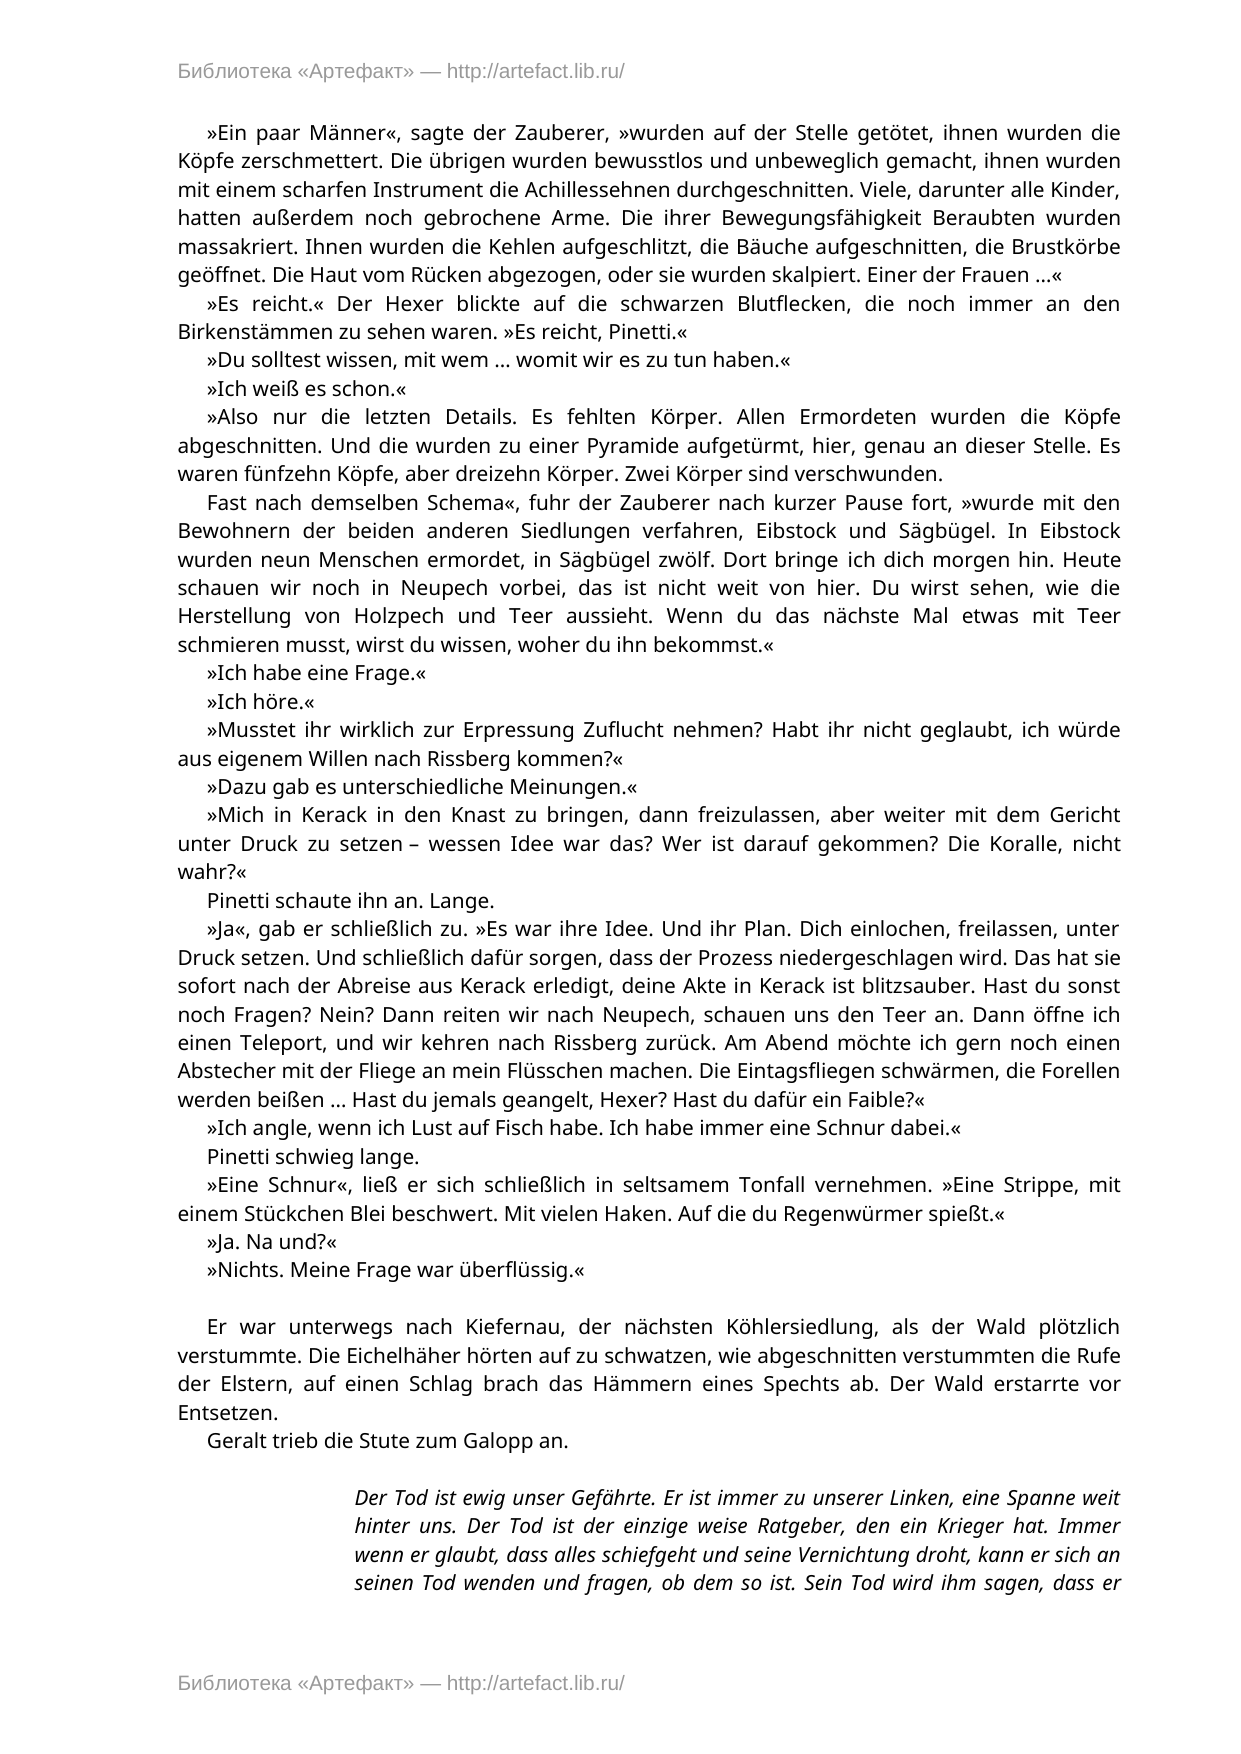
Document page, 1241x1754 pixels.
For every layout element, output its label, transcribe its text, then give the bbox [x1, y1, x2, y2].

text Pinetti schaute ihn an. Lange. [177, 886, 1122, 914]
text »Musstet ihr wirklich zur Erpressung Zuflucht nehmen? Habt ihr nicht geglaubt, ich würde aus eigenem Willen nach Rissberg kommen?« [177, 715, 1122, 772]
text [354, 1483, 1122, 1597]
text »Eine Schnur«, ließ er sich schließlich in seltsamem Tonfall vernehmen. »Eine Strippe, mit einem Stückchen Blei beschwert. Mit vielen Haken. Auf die du Regenwürmer spießt.« [177, 1170, 1122, 1227]
text Geralt trieb die Stute zum Galopp an. [177, 1426, 1122, 1455]
text Er war unterwegs nach Kiefernau, der nächsten Köhlersiedlung, als der Wald plötzlich verstummte. Die Eichelhäher hörten auf zu schwatzen, wie abgeschnitten verstummten die Rufe der Elstern, auf einen Schlag brach das Hämmern eines Spechts ab. Der Wald erstarrte vor Entsetzen. [177, 1312, 1122, 1426]
text »Ja. Na und?« [177, 1227, 1122, 1256]
text »Also nur die letzten Details. Es fehlten Körper. Allen Ermordeten wurden die Köpfe abgeschnitten. Und die wurden zu einer Pyramide aufgetürmt, hier, genau an dieser Stelle. Es waren fünfzehn Köpfe, aber dreizehn Körper. Zwei Körper sind verschwunden. [177, 402, 1122, 488]
text »Du solltest wissen, mit wem … womit wir es zu tun haben.« [177, 346, 1122, 374]
text »Ich habe eine Frage.« [177, 658, 1122, 687]
text Fast nach demselben Schema«, fuhr der Zauberer nach kurzer Pause fort, »wurde mit den Bewohnern der beiden anderen Siedlungen verfahren, Eibstock und Sägbügel. In Eibstock wurden neun Menschen ermordet, in Sägbügel zwölf. Dort bringe ich dich morgen hin. Heute schauen wir noch in Neupech vorbei, das ist nicht weit von hier. Du wirst sehen, wie die Herstellung von Holzpech und Teer aussieht. Wenn du das nächste Mal etwas mit Teer schmieren musst, wirst du wissen, woher du ihn bekommst.« [177, 488, 1122, 658]
text »Ich angle, wenn ich Lust auf Fisch habe. Ich habe immer eine Schnur dabei.« [177, 1113, 1122, 1142]
text »Ich höre.« [177, 687, 1122, 715]
text Pinetti schwieg lange. [177, 1142, 1122, 1170]
text »Ja«, gab er schließlich zu. »Es war ihre Idee. Und ihr Plan. Dich einlochen, freilassen, unter Druck setzen. Und schließlich dafür sorgen, dass der Prozess niedergeschlagen wird. Das hat sie sofort nach der Abreise aus Kerack erledigt, deine Akte in Kerack ist blitzsauber. Hast du sonst noch Fragen? Nein? Dann reiten wir nach Neupech, schauen uns den Teer an. Dann öffne ich einen Teleport, und wir kehren nach Rissberg zurück. Am Abend möchte ich gern noch einen Abstecher mit der Fliege an mein Flüsschen machen. Die Eintagsfliegen schwärmen, die Forellen werden beißen … Hast du jemals geangelt, Hexer? Hast du dafür ein Faible?« [177, 914, 1122, 1113]
text »Dazu gab es unterschiedliche Meinungen.« [177, 772, 1122, 801]
text »Ich weiß es schon.« [177, 374, 1122, 402]
text »Nichts. Meine Frage war überflüssig.« [177, 1256, 1122, 1284]
text »Ein paar Männer«, sagte der Zauberer, »wurden auf der Stelle getötet, ihnen wurden die Köpfe zerschmettert. Die übrigen wurden bewusstlos und unbeweglich gemacht, ihnen wurden mit einem scharfen Instrument die Achillessehnen durchgeschnitten. Viele, darunter alle Kinder, hatten außerdem noch gebrochene Arme. Die ihrer Bewegungsfähigkeit Beraubten wurden massakriert. Ihnen wurden die Kehlen aufgeschlitzt, die Bäuche aufgeschnitten, die Brustkörbe geöffnet. Die Haut vom Rücken abgezogen, oder sie wurden skalpiert. Einer der Frauen …« [177, 118, 1122, 289]
text »Mich in Kerack in den Knast zu bringen, dann freizulassen, aber weiter mit dem Gericht unter Druck zu setzen – wessen Idee war das? Wer ist darauf gekommen? Die Koralle, nicht wahr?« [177, 801, 1122, 886]
text »Es reicht.« Der Hexer blickte auf die schwarzen Blutflecken, die noch immer an den Birkenstämmen zu sehen waren. »Es reicht, Pinetti.« [177, 289, 1122, 346]
